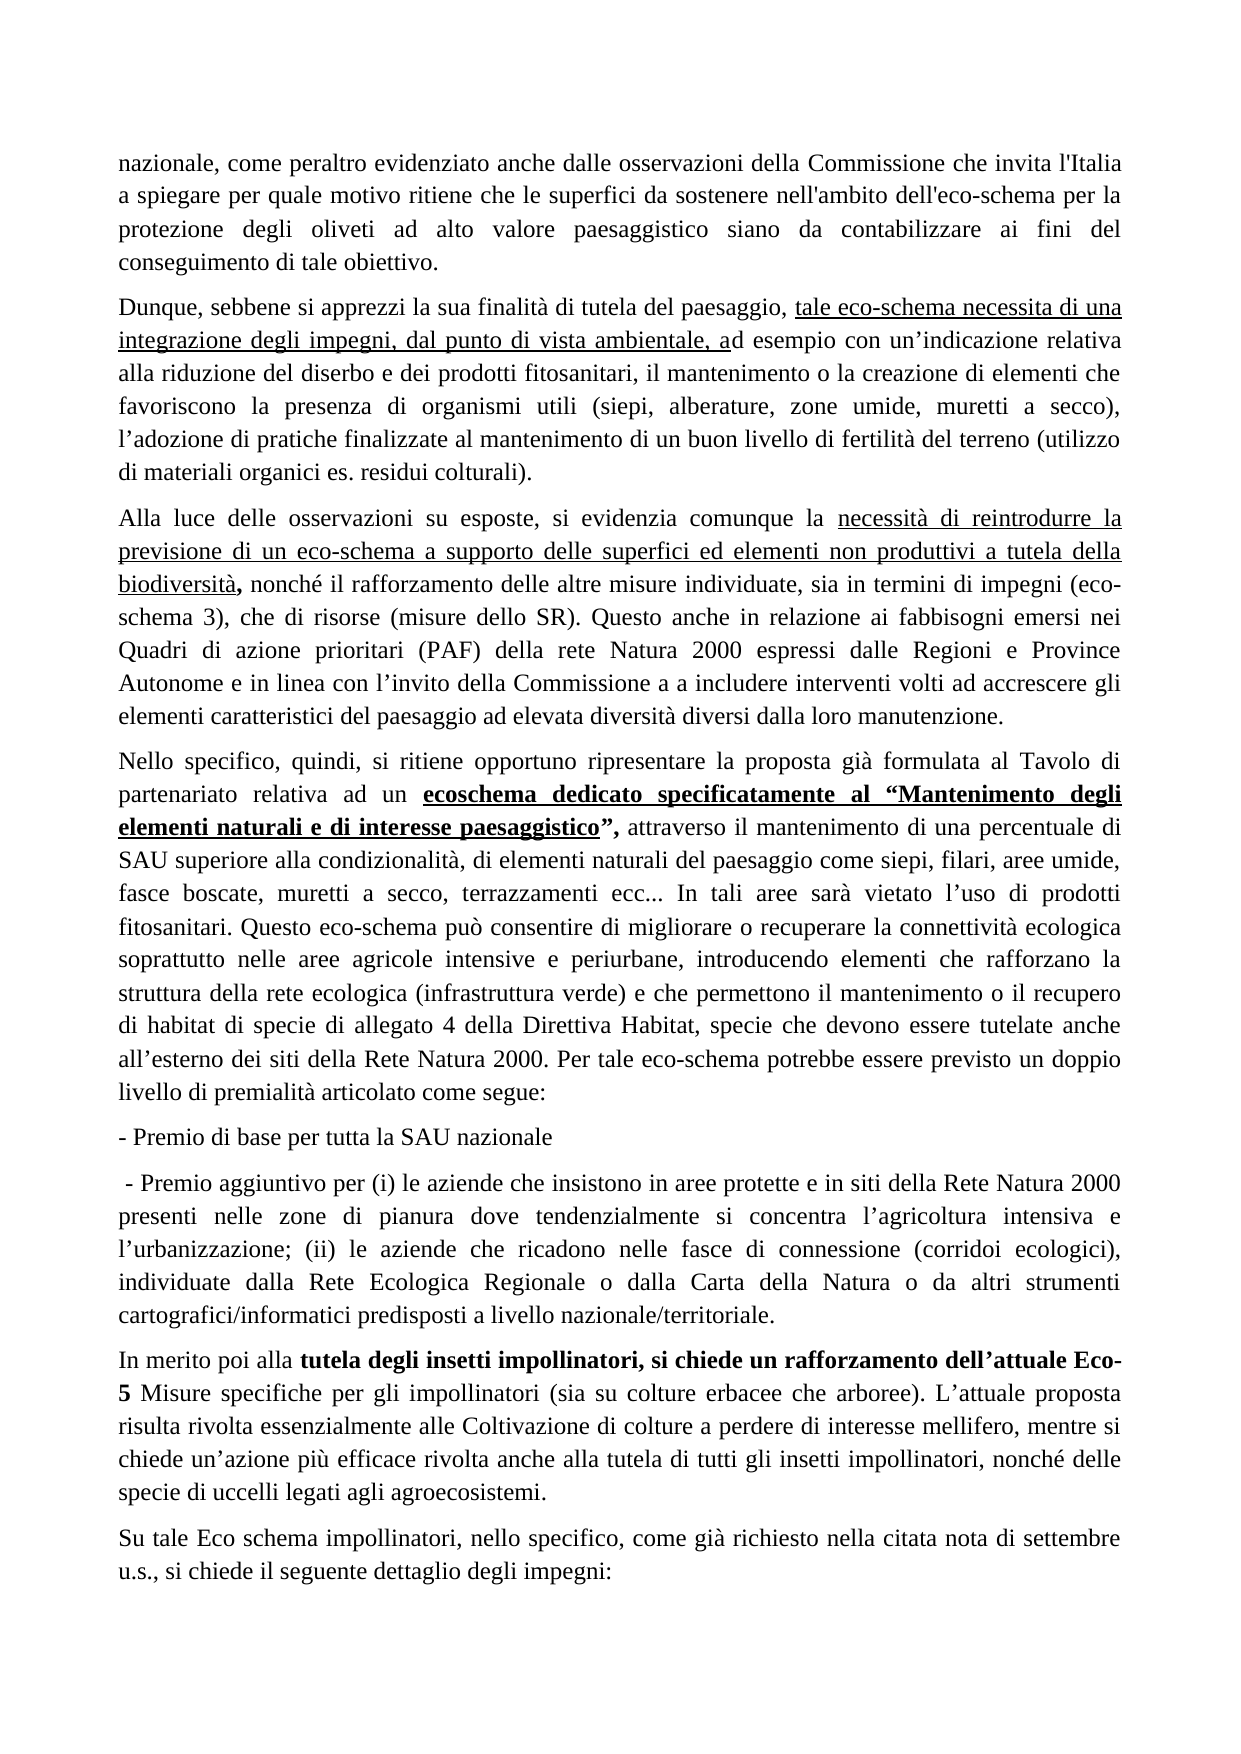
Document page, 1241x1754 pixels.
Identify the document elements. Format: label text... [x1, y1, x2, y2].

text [118, 148, 1122, 275]
text - Premio aggiuntivo per (i) le aziende che insistono in aree protette e in siti della Rete Natura 2000 presenti nelle zone di pianura dove tendenzialmente si concentra l’agricoltura intensiva e l’urbanizzazione; (ii) le aziende che ricadono nelle fasce di connessione (corridoi ecologici), individuate dalla Rete Ecologica Regionale o dalla Carta della Natura o da altri strumenti cartografici/informatici predisposti a livello nazionale/territoriale. [118, 1168, 1122, 1328]
text Nello specifico, quindi, si ritiene opportuno ripresentare la proposta già formulata al Tavolo di partenariato relativa ad un ecoschema dedicato specificatamente al “Mantenimento degli elementi naturali e di interesse paesaggistico”, attraverso il mantenimento di una percentuale di SAU superiore alla condizionalità, di elementi naturali del paesaggio come siepi, filari, aree umide, fasce boscate, muretti a secco, terrazzamenti ecc... In tali aree sarà vietato l’uso di prodotti fitosanitari. Questo eco-schema può consentire di migliorare o recuperare la connettività ecologica soprattutto nelle aree agricole intensive e periurbane, introducendo elementi che rafforzano la struttura della rete ecologica (infrastruttura verde) e che permettono il mantenimento o il recupero di habitat di specie di allegato 4 della Direttiva Habitat, specie che devono essere tutelate anche all’esterno dei siti della Rete Natura 2000. Per tale eco-schema potrebbe essere previsto un doppio livello di premialità articolato come segue: [118, 746, 1122, 1105]
text - Premio di base per tutta la SAU nazionale [118, 1122, 1122, 1151]
text Alla luce delle osservazioni su esposte, si evidenzia comunque la necessità di reintrodurre la previsione di un eco-schema a supporto delle superfici ed elementi non produttivi a tutela della biodiversità, nonché il rafforzamento delle altre misure individuate, sia in termini di impegni (eco-schema 3), che di risorse (misure dello SR). Questo anche in relazione ai fabbisogni emersi nei Quadri di azione prioritari (PAF) della rete Natura 2000 espressi dalle Regioni e Province Autonome e in linea con l’invito della Commissione a a includere interventi volti ad accrescere gli elementi caratteristici del paesaggio ad elevata diversità diversi dalla loro manutenzione. [118, 562, 1122, 730]
text Su tale Eco schema impollinatori, nello specifico, come già richiesto nella citata nota di settembre u.s., si chiede il seguente dettaglio degli impegni: [118, 1523, 1122, 1585]
text Alla luce delle osservazioni su esposte, si evidenzia comunque la necessità di reintrodurre la previsione di un eco-schema a supporto delle superfici ed elementi non produttivi a tutela della biodiversità, nonché il rafforzamento delle altre misure individuate, sia in termini di impegni (eco-schema 3), che di risorse (misure dello SR). Questo anche in relazione ai fabbisogni emersi nei Quadri di azione prioritari (PAF) della rete Natura 2000 espressi dalle Regioni e Province Autonome e in linea con l’invito della Commissione a a includere interventi volti ad accrescere gli elementi caratteristici del paesaggio ad elevata diversità diversi dalla loro manutenzione. [118, 503, 1122, 561]
text In merito poi alla tutela degli insetti impollinatori, si chiede un rafforzamento dell’attuale Eco-5 Misure specifiche per gli impollinatori (sia su colture erbacee che arboree). L’attuale proposta risulta rivolta essenzialmente alle Coltivazione di colture a perdere di interesse mellifero, mentre si chiede un’azione più efficace rivolta anche alla tutela di tutti gli insetti impollinatori, nonché delle specie di uccelli legati agli agroecosistemi. [118, 1345, 1122, 1506]
text Dunque, sebbene si apprezzi la sua finalità di tutela del paesaggio, tale eco-schema necessita di una integrazione degli impegni, dal punto di vista ambientale, ad esempio con un’indicazione relativa alla riduzione del diserbo e dei prodotti fitosanitari, il mantenimento o la creazione di elementi che favoriscono la presenza di organismi utili (siepi, alberature, zone umide, muretti a secco), l’adozione di pratiche finalizzate al mantenimento di un buon livello di fertilità del terreno (utilizzo di materiali organici es. residui colturali). [118, 292, 1122, 486]
